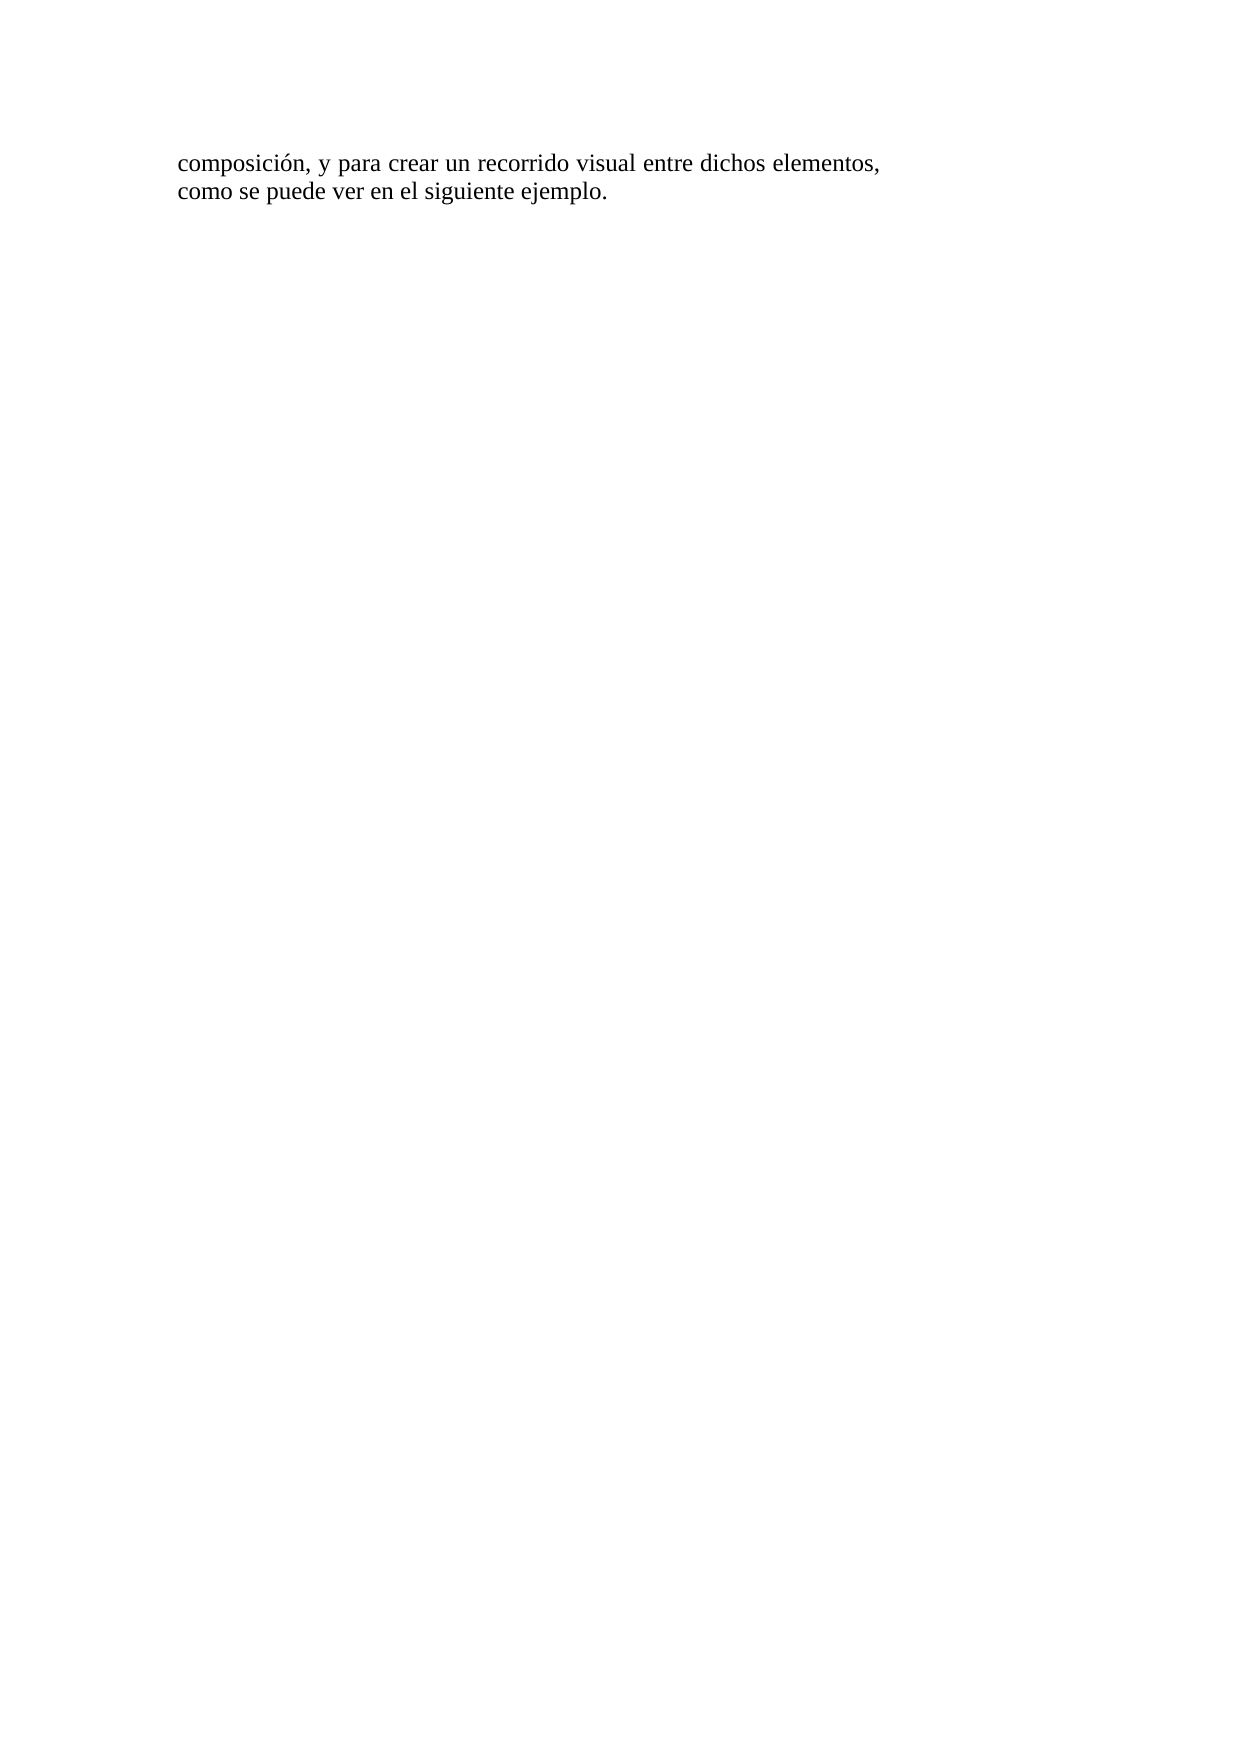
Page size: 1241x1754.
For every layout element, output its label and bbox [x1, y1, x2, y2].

text [177, 148, 881, 205]
